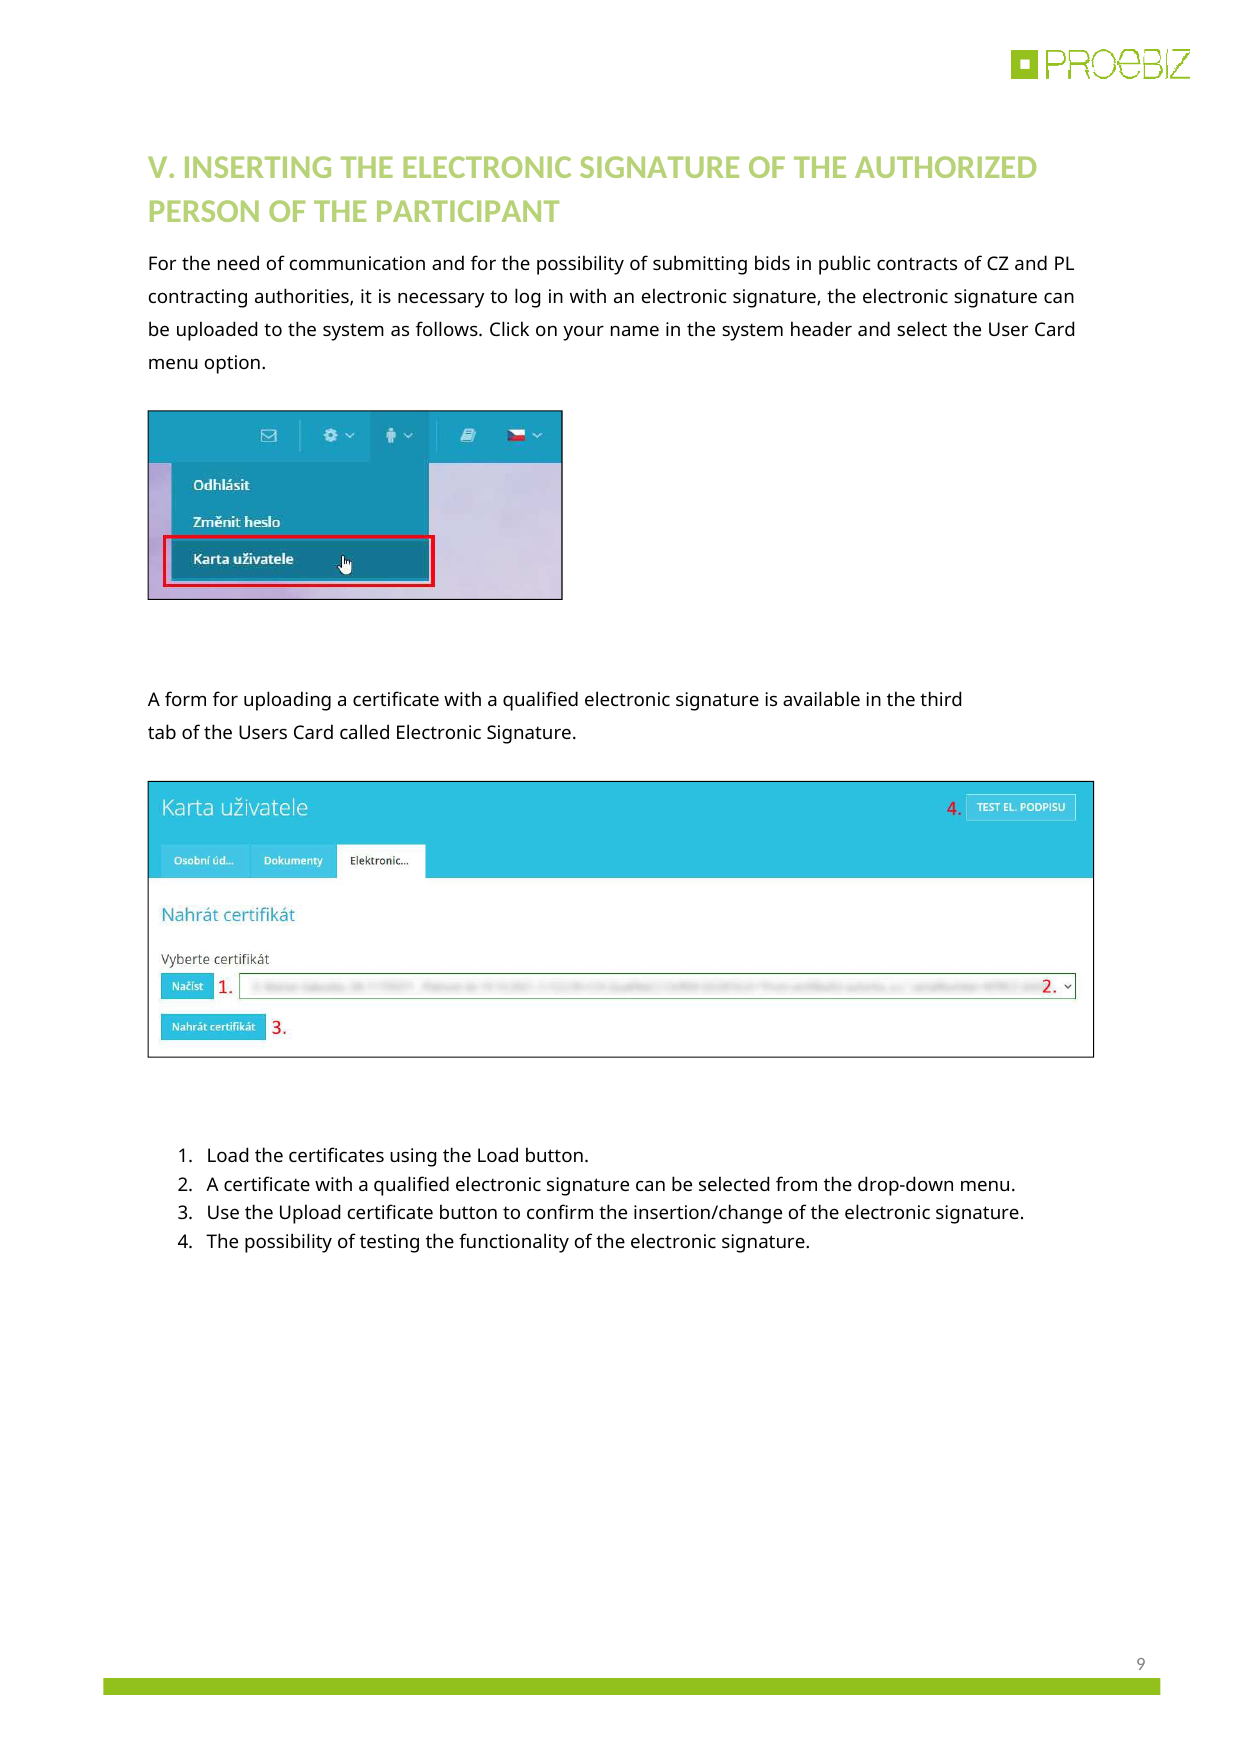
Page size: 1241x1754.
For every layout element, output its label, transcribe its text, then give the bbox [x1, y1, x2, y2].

text A form for uploading a certificate with a qualified electronic signature is available in the third tab of the Users Card called Electronic Signature. [148, 687, 967, 745]
text For the need of communication and for the possibility of submitting bids in public contracts of CZ and PL contracting authorities, it is necessary to log in with an electronic signature, the electronic signature can be uploaded to the system as follows. Click on your name in the system header and select the User Card menu option. [148, 250, 1077, 375]
picture [1046, 49, 1190, 79]
list Use the Upload certificate button to confirm the insertion/change of the electronic signature. [177, 1199, 1107, 1225]
list Load the certificates using the Load button. [177, 1143, 1107, 1168]
list The possibility of testing the functionality of the electronic signature. [177, 1228, 1107, 1253]
picture [149, 782, 1093, 1049]
picture [1011, 50, 1038, 79]
picture [103, 1678, 1161, 1695]
list A certificate with a qualified electronic signature can be selected from the drop-down menu. [177, 1171, 1107, 1197]
subtitle INSERTING THE ELECTRONIC SIGNATURE OF THE AUTHORIZED PERSON OF THE PARTICIPANT [148, 146, 1098, 231]
picture [149, 412, 561, 598]
